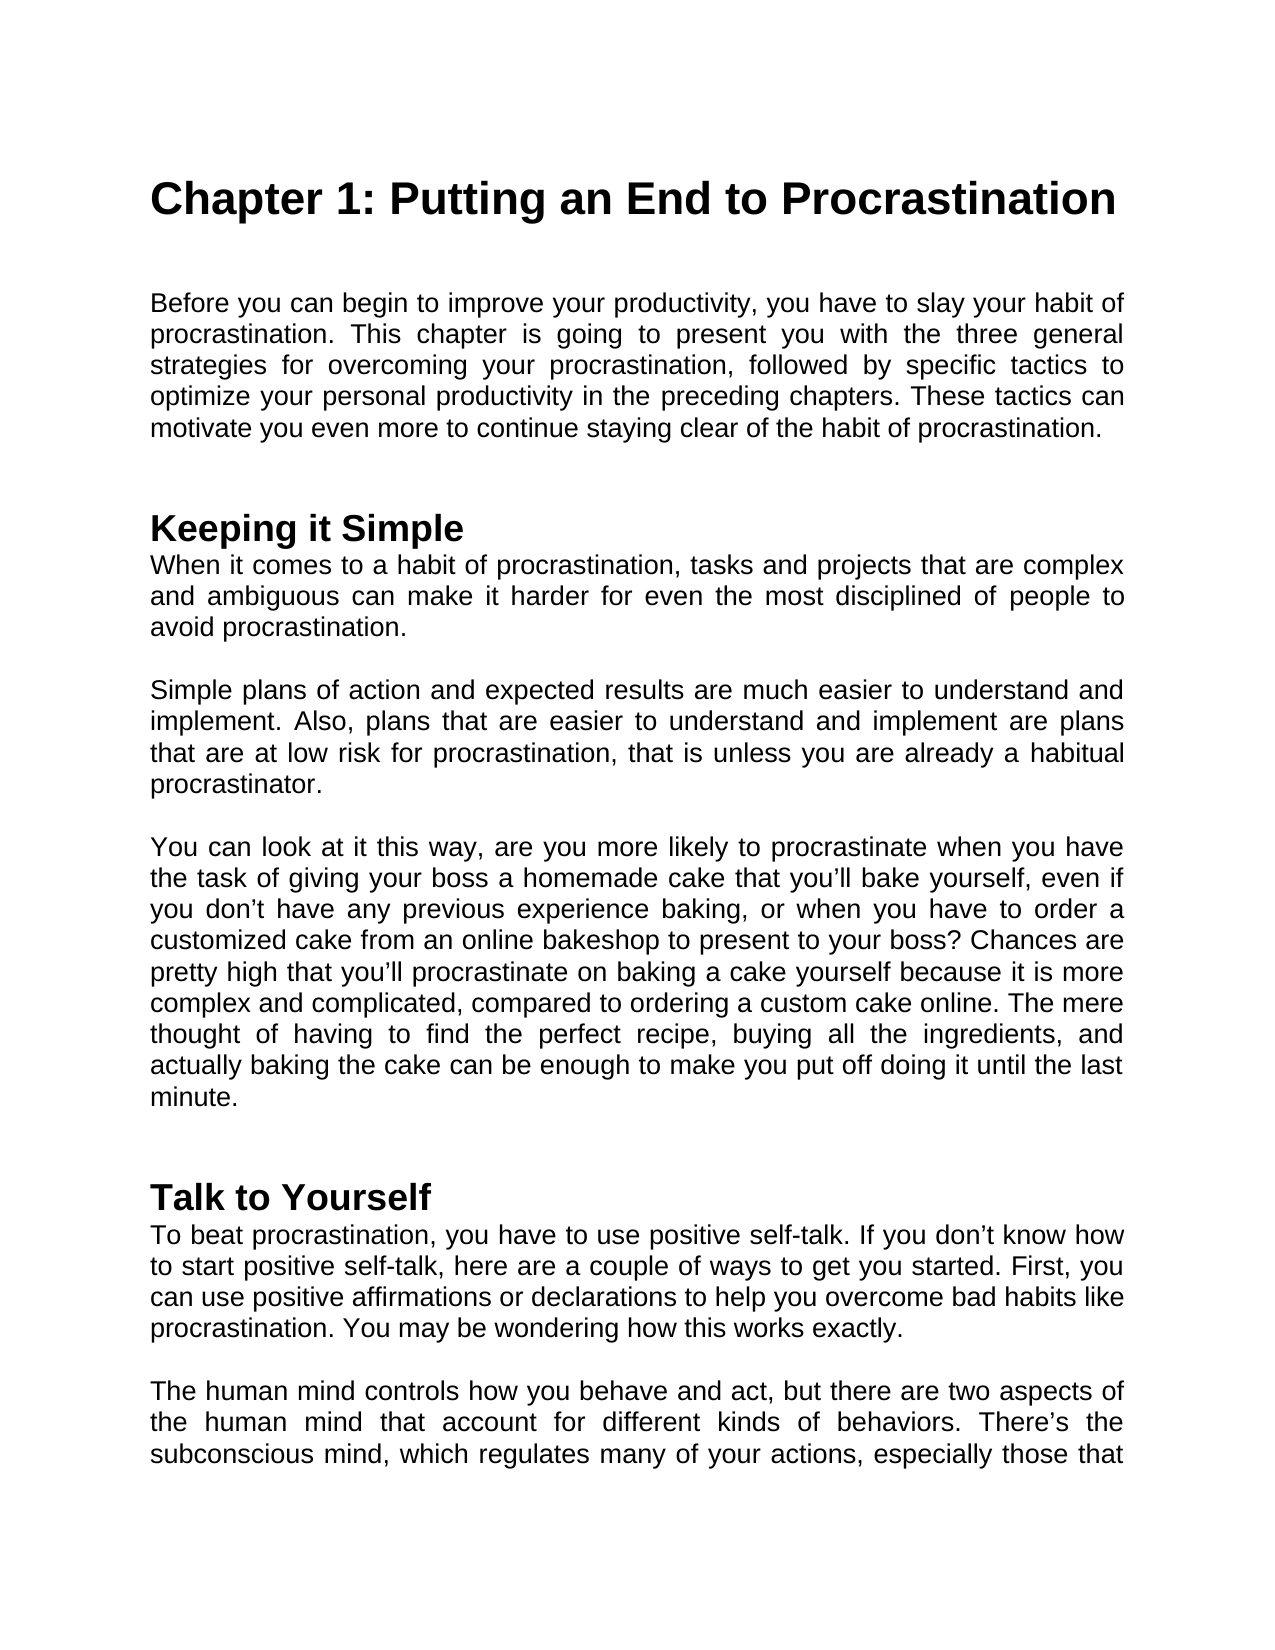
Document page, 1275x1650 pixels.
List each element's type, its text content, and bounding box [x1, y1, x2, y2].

subtitle Talk to Yourself [150, 1176, 1125, 1219]
text You can look at it this way, are you more likely to procrastinate when you have the task of giving your boss a homemade cake that you’ll bake yourself, even if you don’t have any previous experience baking, or when you have to order a customized cake from an online bakeshop to present to your boss? Chances are pretty high that you’ll procrastinate on baking a cake yourself because it is more complex and complicated, compared to ordering a custom cake online. The mere thought of having to find the perfect recipe, buying all the ingredients, and actually baking the cake can be enough to make you put off doing it until the last minute. [150, 831, 1125, 1112]
text To beat procrastination, you have to use positive self-talk. If you don’t know how to start positive self-talk, here are a couple of ways to get you started. First, you can use positive affirmations or declarations to help you overcome bad habits like procrastination. You may be wondering how this works exactly. [150, 1219, 1125, 1344]
text Before you can begin to improve your productivity, you have to slay your habit of procrastination. This chapter is going to present you with the three general strategies for overcoming your procrastination, followed by specific tactics to optimize your personal productivity in the preceding chapters. These tactics can motivate you even more to continue staying clear of the habit of procrastination. [150, 287, 1125, 443]
text Simple plans of action and expected results are much easier to understand and implement. Also, plans that are easier to understand and implement are plans that are at low risk for procrastination, that is unless you are already a habitual procrastinator. [150, 674, 1125, 799]
subtitle Keeping it Simple [150, 506, 1125, 549]
text When it comes to a habit of procrastination, tasks and projects that are complex and ambiguous can make it harder for even the most disciplined of people to avoid procrastination. [150, 549, 1125, 643]
subtitle Chapter 1: Putting an End to Procrastination [150, 171, 1125, 224]
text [150, 1375, 1125, 1469]
